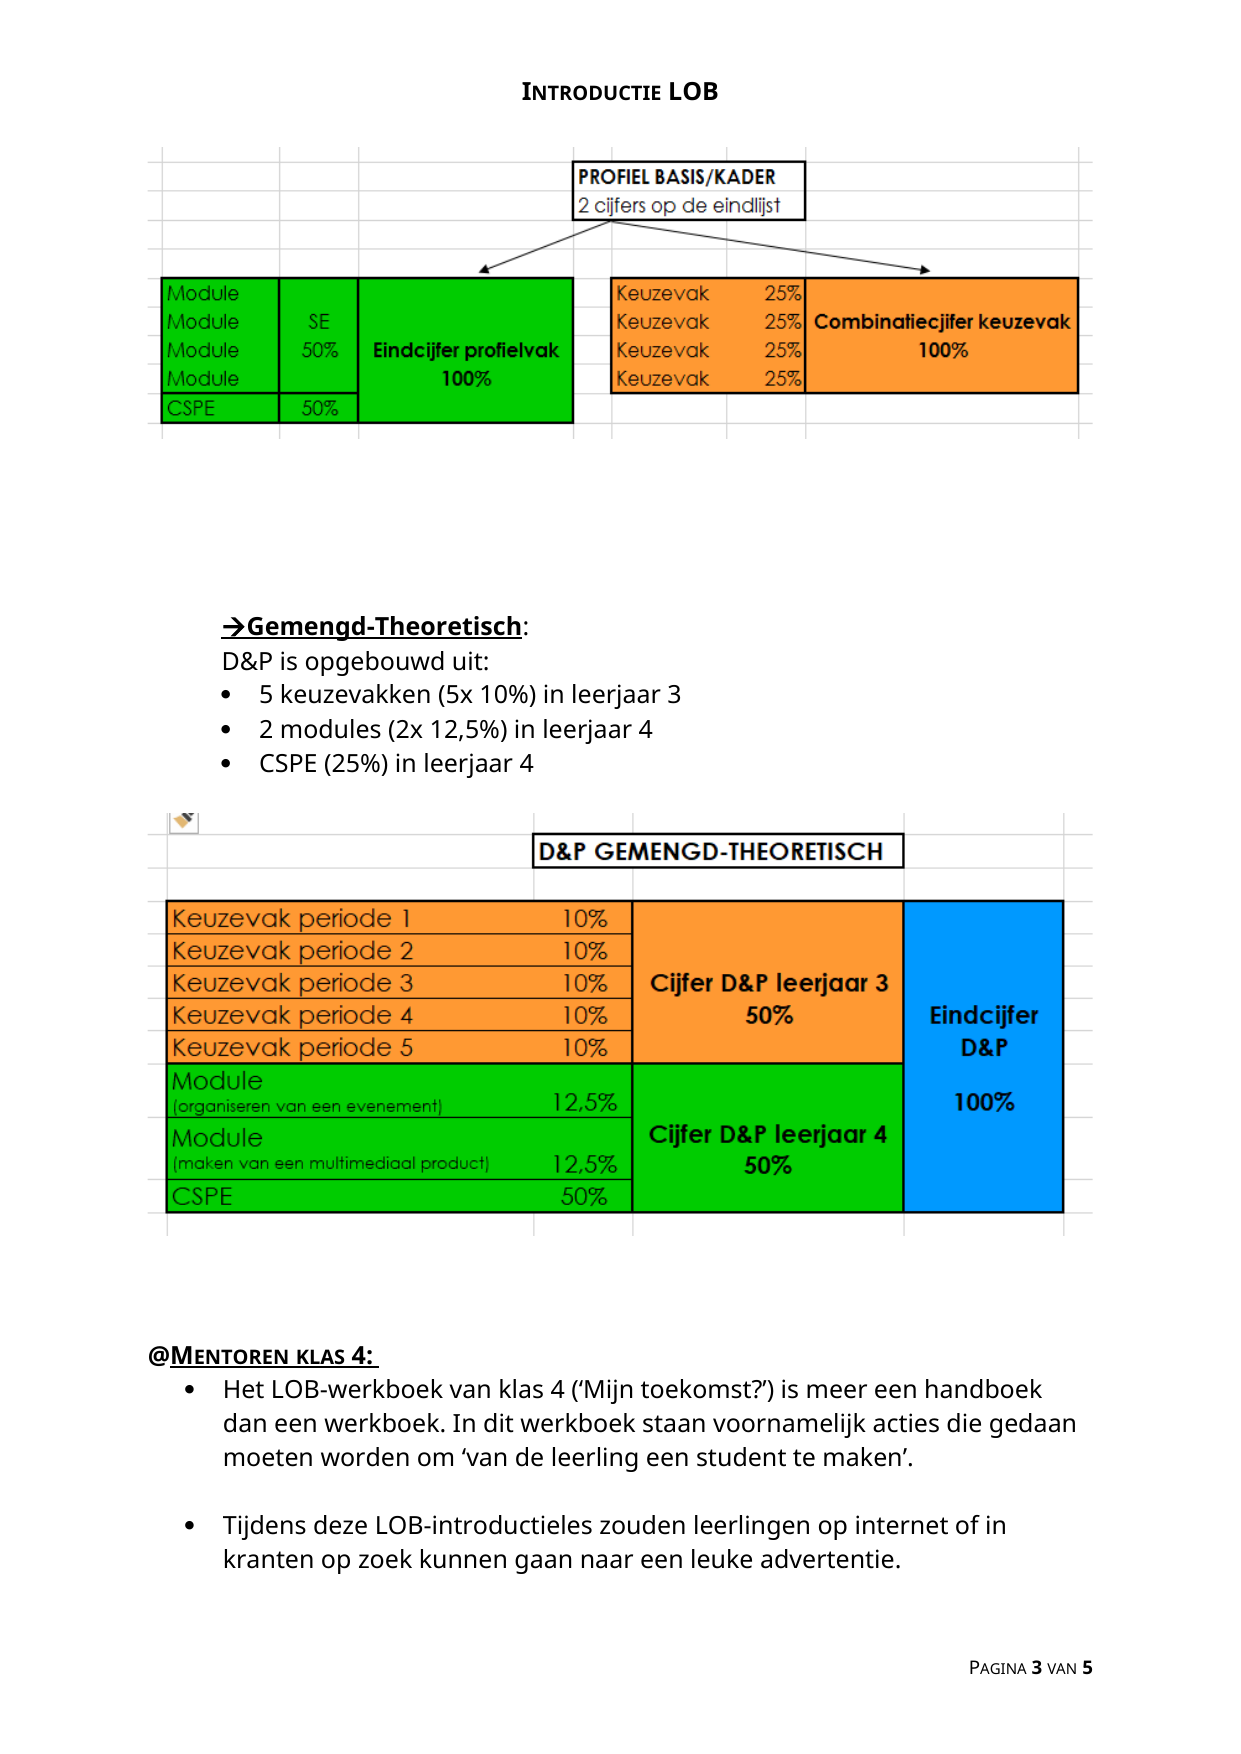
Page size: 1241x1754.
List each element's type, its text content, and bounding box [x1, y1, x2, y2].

picture [147, 147, 1093, 439]
text @Mentoren klas 4: [148, 1337, 1093, 1371]
text Gemengd-Theoretisch: [148, 609, 1093, 643]
picture [147, 813, 1093, 1236]
list CSPE (25%) in leerjaar 4 [221, 745, 1093, 779]
list 5 keuzevakken (5x 10%) in leerjaar 3 [221, 677, 1093, 711]
list Het LOB-werkboek van klas 4 (‘Mijn toekomst?’) is meer een handboek dan een werkboek. In dit werkboek staan voornamelijk acties die gedaan moeten worden om ‘van de leerling een student te maken’. [185, 1371, 1093, 1474]
text D&P is opgebouwd uit: [148, 643, 1093, 677]
list Tijdens deze LOB-introductieles zouden leerlingen op internet of in kranten op zoek kunnen gaan naar een leuke advertentie. [185, 1508, 1093, 1576]
list 2 modules (2x 12,5%) in leerjaar 4 [221, 711, 1093, 745]
